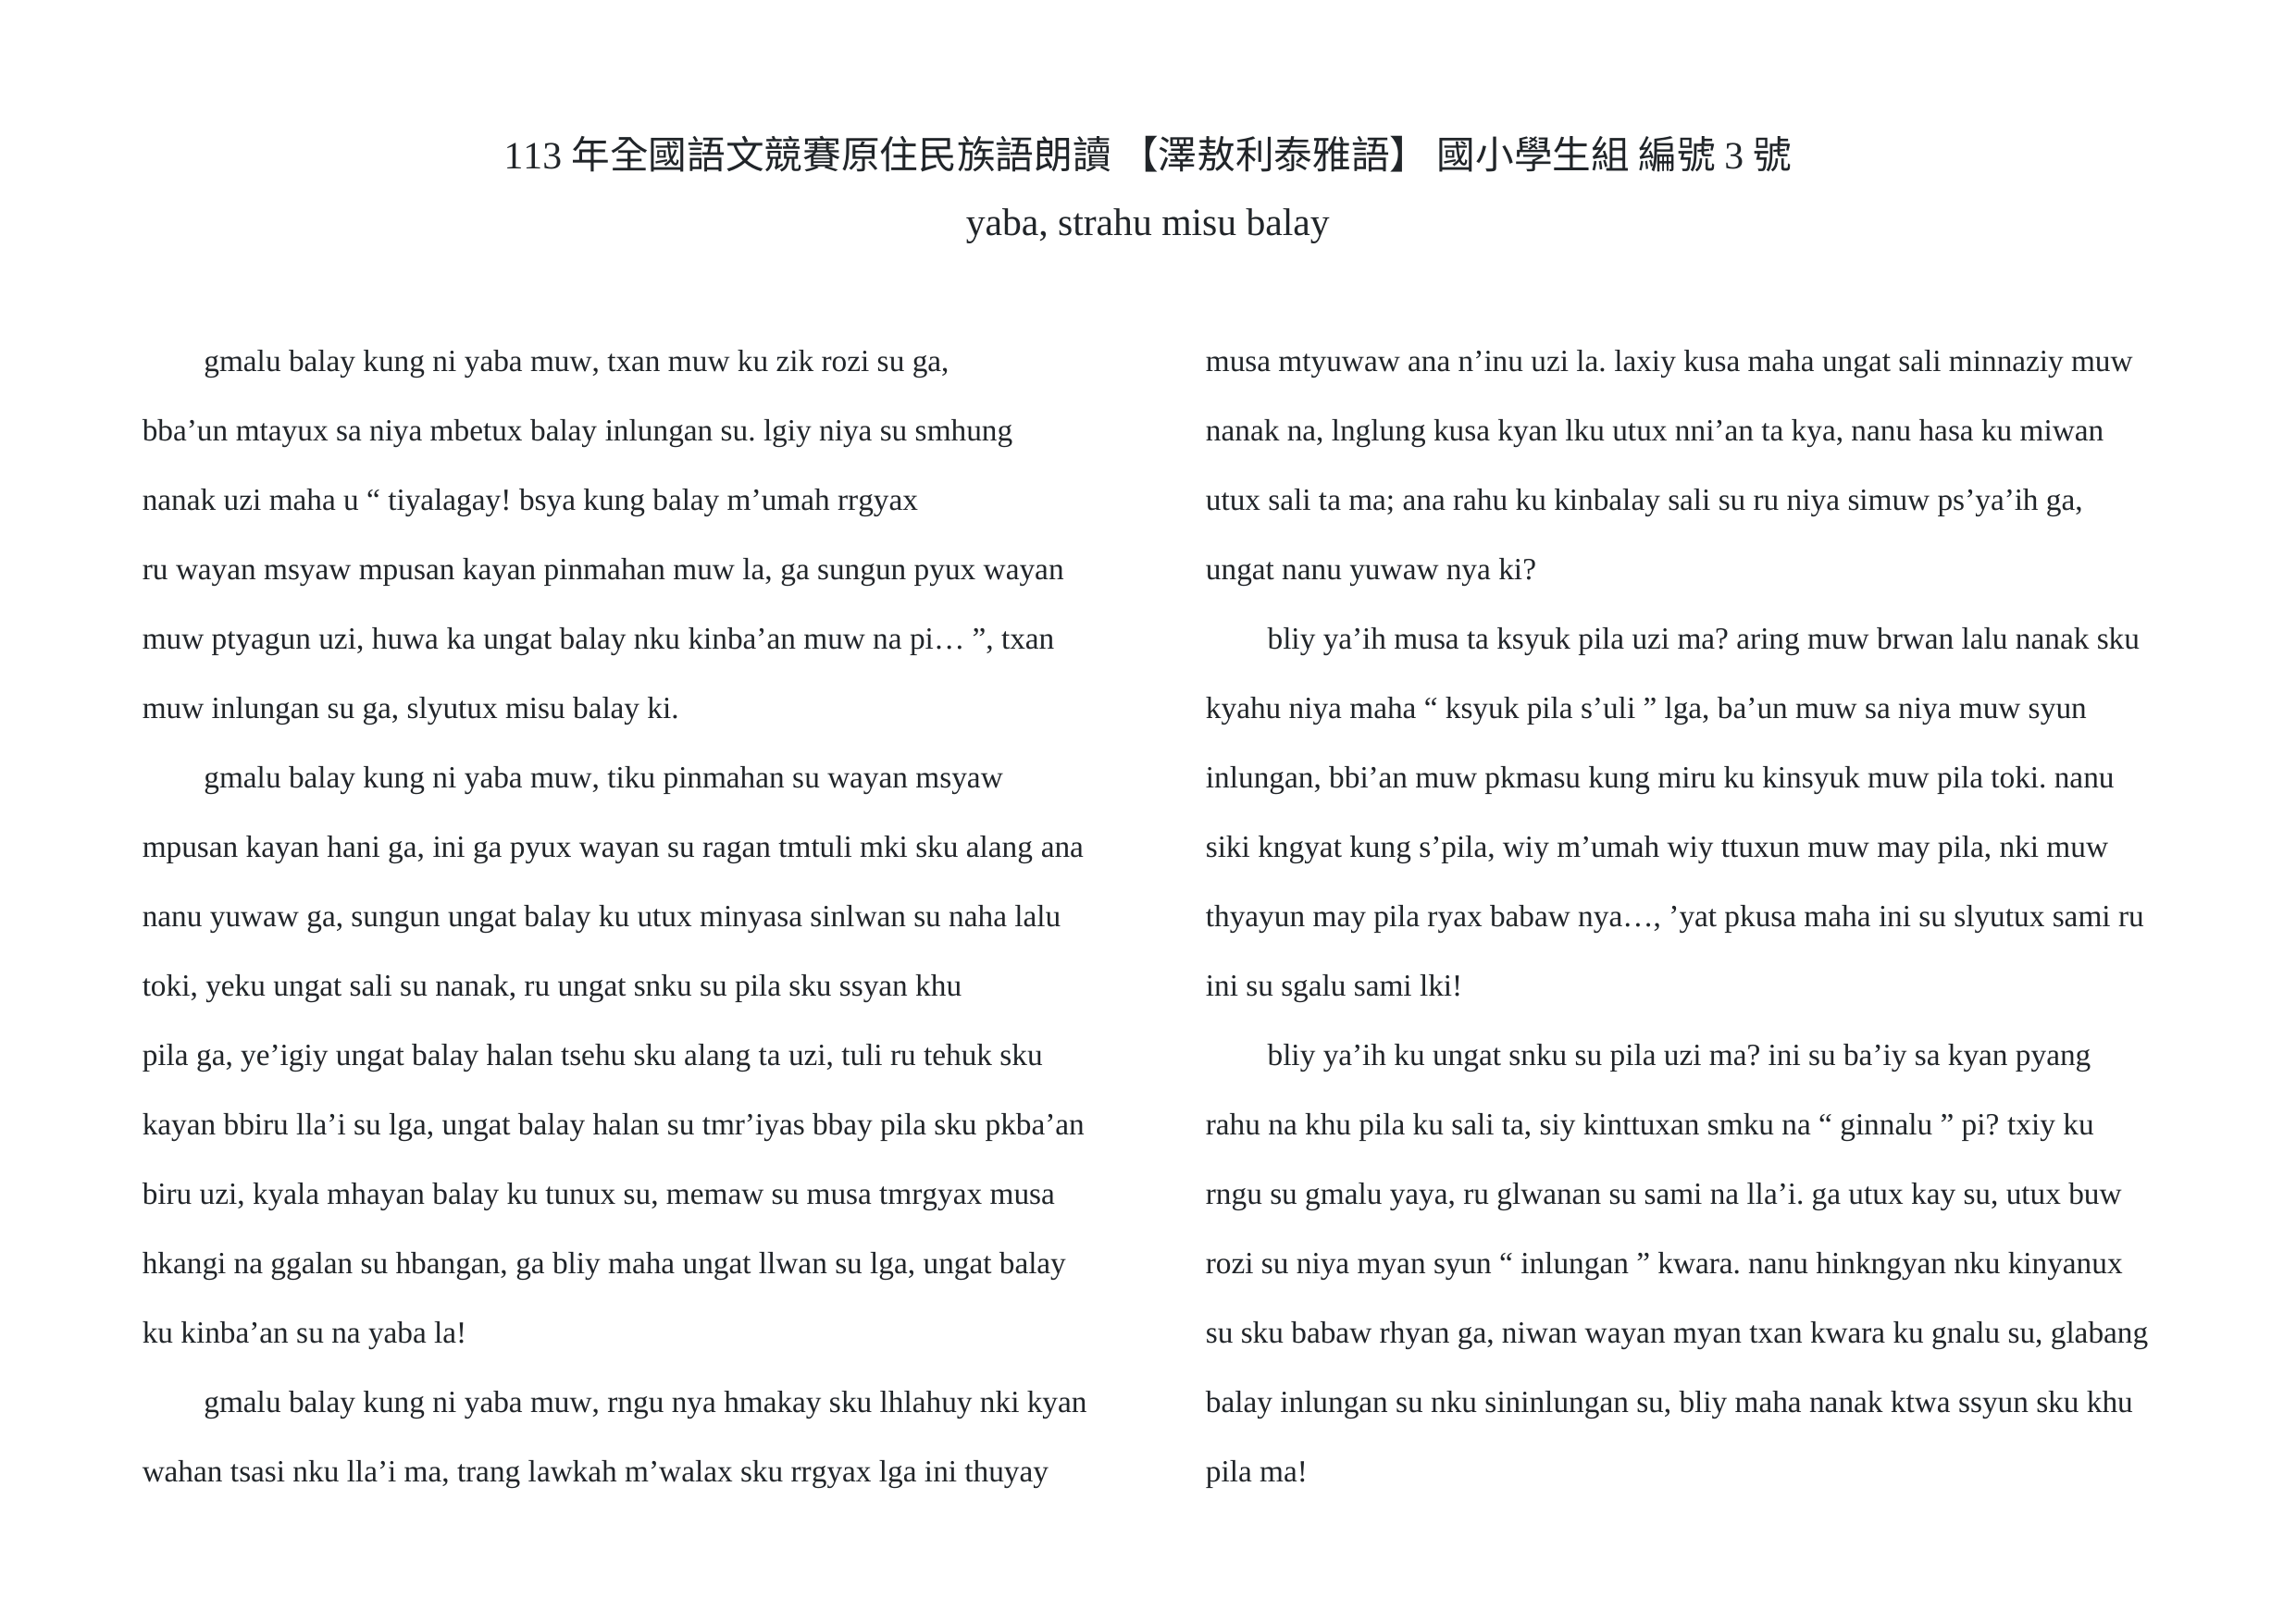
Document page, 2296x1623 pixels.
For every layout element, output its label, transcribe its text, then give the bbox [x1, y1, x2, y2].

text gmalu balay kung ni yaba muw, rngu nya hmakay sku lhlahuy nki kyan wahan tsasi nku lla’i ma, trang lawkah m’walax sku rrgyax lga ini thuyay musa mtyuwaw ana n’inu uzi la. laxiy kusa maha ungat sali minnaziy muw nanak na, lnglung kusa kyan lku utux nni’an ta kya, nanu hasa ku miwan utux sali ta ma; ana rahu ku kinbalay sali su ru niya simuw ps’ya’ih ga, ungat nanu yuwaw nya ki? [1206, 326, 2153, 603]
text yaba, strahu misu balay [142, 187, 2153, 256]
text 113 年全國語文競賽原住民族語朗讀 【澤敖利泰雅語】 國小學生組 編號 3 號 [142, 118, 2153, 187]
text gmalu balay kung ni yaba muw, rngu nya hmakay sku lhlahuy nki kyan wahan tsasi nku lla’i ma, trang lawkah m’walax sku rrgyax lga ini thuyay musa mtyuwaw ana n’inu uzi la. laxiy kusa maha ungat sali minnaziy muw nanak na, lnglung kusa kyan lku utux nni’an ta kya, nanu hasa ku miwan utux sali ta ma; ana rahu ku kinbalay sali su ru niya simuw ps’ya’ih ga, ungat nanu yuwaw nya ki? [142, 1367, 1090, 1505]
text gmalu balay kung ni yaba muw, tiku pinmahan su wayan msyaw mpusan kayan hani ga, ini ga pyux wayan su ragan tmtuli mki sku alang ana nanu yuwaw ga, sungun ungat balay ku utux minyasa sinlwan su naha lalu toki, yeku ungat sali su nanak, ru ungat snku su pila sku ssyan khu pila ga, ye’igiy ungat balay halan tsehu sku alang ta uzi, tuli ru tehuk sku kayan bbiru lla’i su lga, ungat balay halan su tmr’iyas bbay pila sku pkba’an biru uzi, kyala mhayan balay ku tunux su, memaw su musa tmrgyax musa hkangi na ggalan su hbangan, ga bliy maha ungat llwan su lga, ungat balay ku kinba’an su na yaba la! [142, 742, 1090, 1367]
text gmalu balay kung ni yaba muw, txan muw ku zik rozi su ga, bba’un mtayux sa niya mbetux balay inlungan su. lgiy niya su smhung nanak uzi maha u “ tiyalagay! bsya kung balay m’umah rrgyax ru wayan msyaw mpusan kayan pinmahan muw la, ga sungun pyux wayan muw ptyagun uzi, huwa ka ungat balay nku kinba’an muw na pi… ”, txan muw inlungan su ga, slyutux misu balay ki. [142, 326, 1090, 742]
text bliy ya’ih ku ungat snku su pila uzi ma? ini su ba’iy sa kyan pyang rahu na khu pila ku sali ta, siy kinttuxan smku na “ ginnalu ” pi? txiy ku rngu su gmalu yaya, ru glwanan su sami na lla’i. ga utux kay su, utux buw rozi su niya myan syun “ inlungan ” kwara. nanu hinkngyan nku kinyanux su sku babaw rhyan ga, niwan wayan myan txan kwara ku gnalu su, glabang balay inlungan su nku sininlungan su, bliy maha nanak ktwa ssyun sku khu pila ma! [1206, 1020, 2153, 1505]
text bliy ya’ih musa ta ksyuk pila uzi ma? aring muw brwan lalu nanak sku kyahu niya maha “ ksyuk pila s’uli ” lga, ba’un muw sa niya muw syun inlungan, bbi’an muw pkmasu kung miru ku kinsyuk muw pila toki. nanu siki kngyat kung s’pila, wiy m’umah wiy ttuxun muw may pila, nki muw thyayun may pila ryax babaw nya…, ’yat pkusa maha ini su slyutux sami ru ini su sgalu sami lki! [1206, 603, 2153, 1020]
